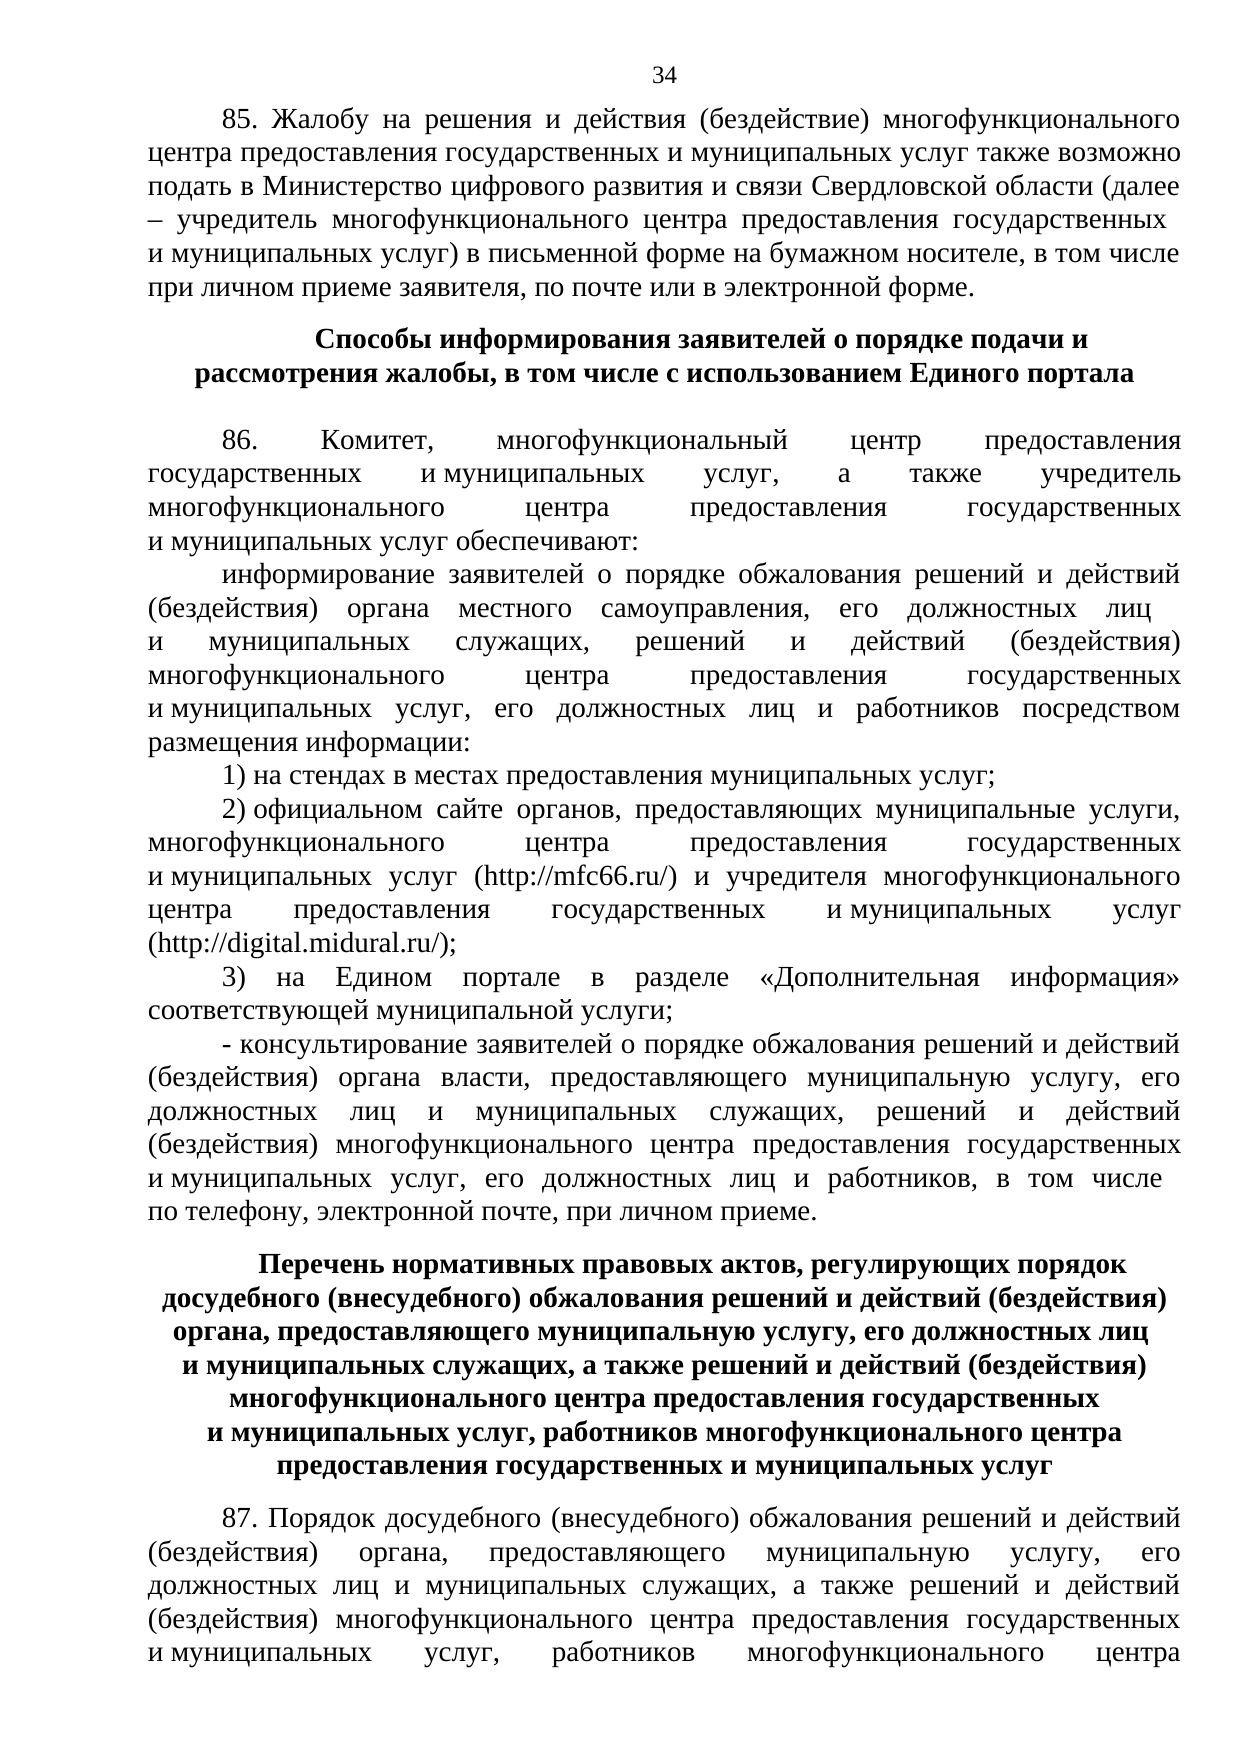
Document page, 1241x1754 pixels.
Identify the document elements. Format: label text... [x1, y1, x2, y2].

text - консультирование заявителей о порядке обжалования решений и действий (бездействия) органа власти, предоставляющего муниципальную услугу, его должностных лиц и муниципальных служащих, решений и действий (бездействия) многофункционального центра предоставления государственных и муниципальных услуг, его должностных лиц и работников, в том числе по телефону, электронной почте, при личном приеме. [148, 1026, 1181, 1227]
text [148, 1500, 1181, 1668]
text информирование заявителей о порядке обжалования решений и действий (бездействия) органа местного самоуправления, его должностных лиц и муниципальных служащих, решений и действий (бездействия) многофункционального центра предоставления государственных и муниципальных услуг, его должностных лиц и работников посредством размещения информации: [148, 556, 1181, 757]
text 85. Жалобу на решения и действия (бездействие) многофункционального центра предоставления государственных и муниципальных услуг также возможно подать в Министерство цифрового развития и связи Свердловской области (далее – учредитель многофункционального центра предоставления государственных и муниципальных услуг) в письменной форме на бумажном носителе, в том числе при личном приеме заявителя, по почте или в электронной форме. [148, 101, 1181, 302]
text Перечень нормативных правовых актов, регулирующих порядок досудебного (внесудебного) обжалования решений и действий (бездействия) органа, предоставляющего муниципальную услугу, его должностных лиц и муниципальных служащих, а также решений и действий (бездействия) многофункционального центра предоставления государственных и муниципальных услуг, работников многофункционального центра предоставления государственных и муниципальных услуг [148, 1246, 1181, 1481]
text 86. Комитет, многофункциональный центр предоставления государственных и муниципальных услуг, а также учредитель многофункционального центра предоставления государственных и муниципальных услуг обеспечивают: [148, 422, 1181, 556]
text 3) на Едином портале в разделе «Дополнительная информация» соответствующей муниципальной услуги; [148, 959, 1181, 1026]
text Способы информирования заявителей о порядке подачи и рассмотрения жалобы, в том числе с использованием Единого портала [148, 321, 1181, 388]
text 1) на стендах в местах предоставления муниципальных услуг; [148, 757, 1181, 791]
text 2) официальном сайте органов, предоставляющих муниципальные услуги, многофункционального центра предоставления государственных и муниципальных услуг (http://mfc66.ru/) и учредителя многофункционального центра предоставления государственных и муниципальных услуг (http://digital.midural.ru/); [148, 791, 1181, 959]
